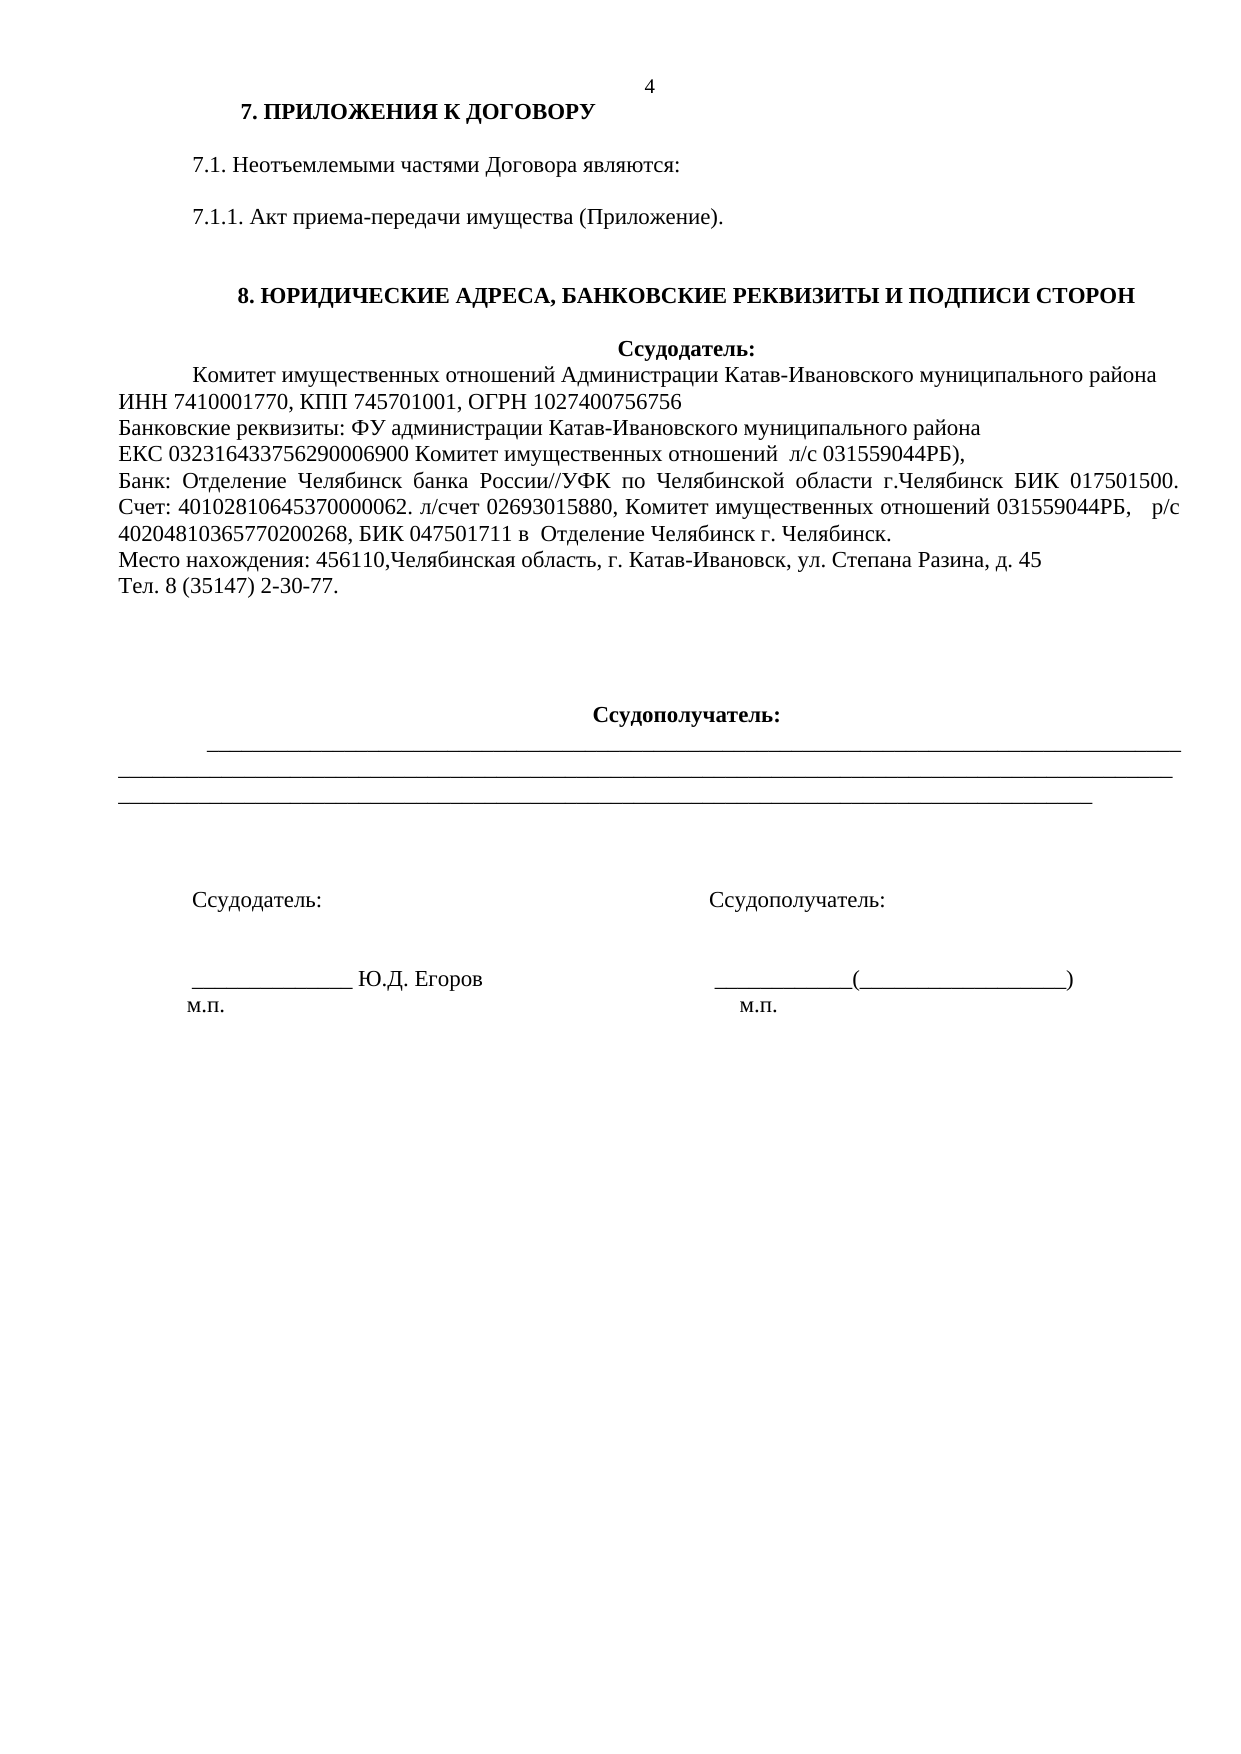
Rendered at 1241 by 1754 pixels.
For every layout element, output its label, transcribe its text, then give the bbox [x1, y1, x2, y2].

text Банковские реквизиты: ФУ администрации Катав-Ивановского муниципального района [118, 414, 1178, 441]
text 7.1. Неотъемлемыми частями Договора являются: [118, 151, 1181, 177]
text Банк: Отделение Челябинск банка России//УФК по Челябинской области г.Челябинск БИК 017501500. Счет: 40102810645370000062. л/счет 02693015880, Комитет имущественных отношений 031559044РБ, р/с 40204810365770200268, БИК 047501711 в Отделение Челябинск г. Челябинск. [118, 467, 1181, 546]
text Комитет имущественных отношений Администрации Катав-Ивановского муниципального района [118, 361, 1181, 388]
text ______________ Ю.Д. Егоров ____________(__________________) [118, 965, 1181, 991]
text ЕКС 032316433756290006900 Комитет имущественных отношений л/с 031559044РБ), [118, 441, 1181, 467]
text Тел. 8 (35147) 2-30-77. [118, 572, 1181, 599]
text ______________________________________________________________________________________________________________________________________________________________________________________________________________________________________________________________________ [118, 728, 1181, 807]
text 7. Приложения к договору [118, 98, 1181, 124]
text Ссудодатель: Ссудополучатель: [118, 886, 1181, 912]
text ИНН 7410001770, КПП 745701001, ОГРН 1027400756756 [118, 388, 1181, 414]
subtitle Ссудополучатель: [118, 701, 1181, 728]
text 8. Юридические адреса, банковские реквизиты и подписи сторон [118, 282, 1181, 309]
text Место нахождения: 456110,Челябинская область, г. Катав-Ивановск, ул. Степана Разина, д. 45 [118, 546, 1181, 572]
text Ссудодатель: [118, 335, 1181, 361]
text м.п. м.п. [118, 991, 1181, 1018]
text 7.1.1. Акт приема-передачи имущества (Приложение). [118, 203, 1181, 230]
